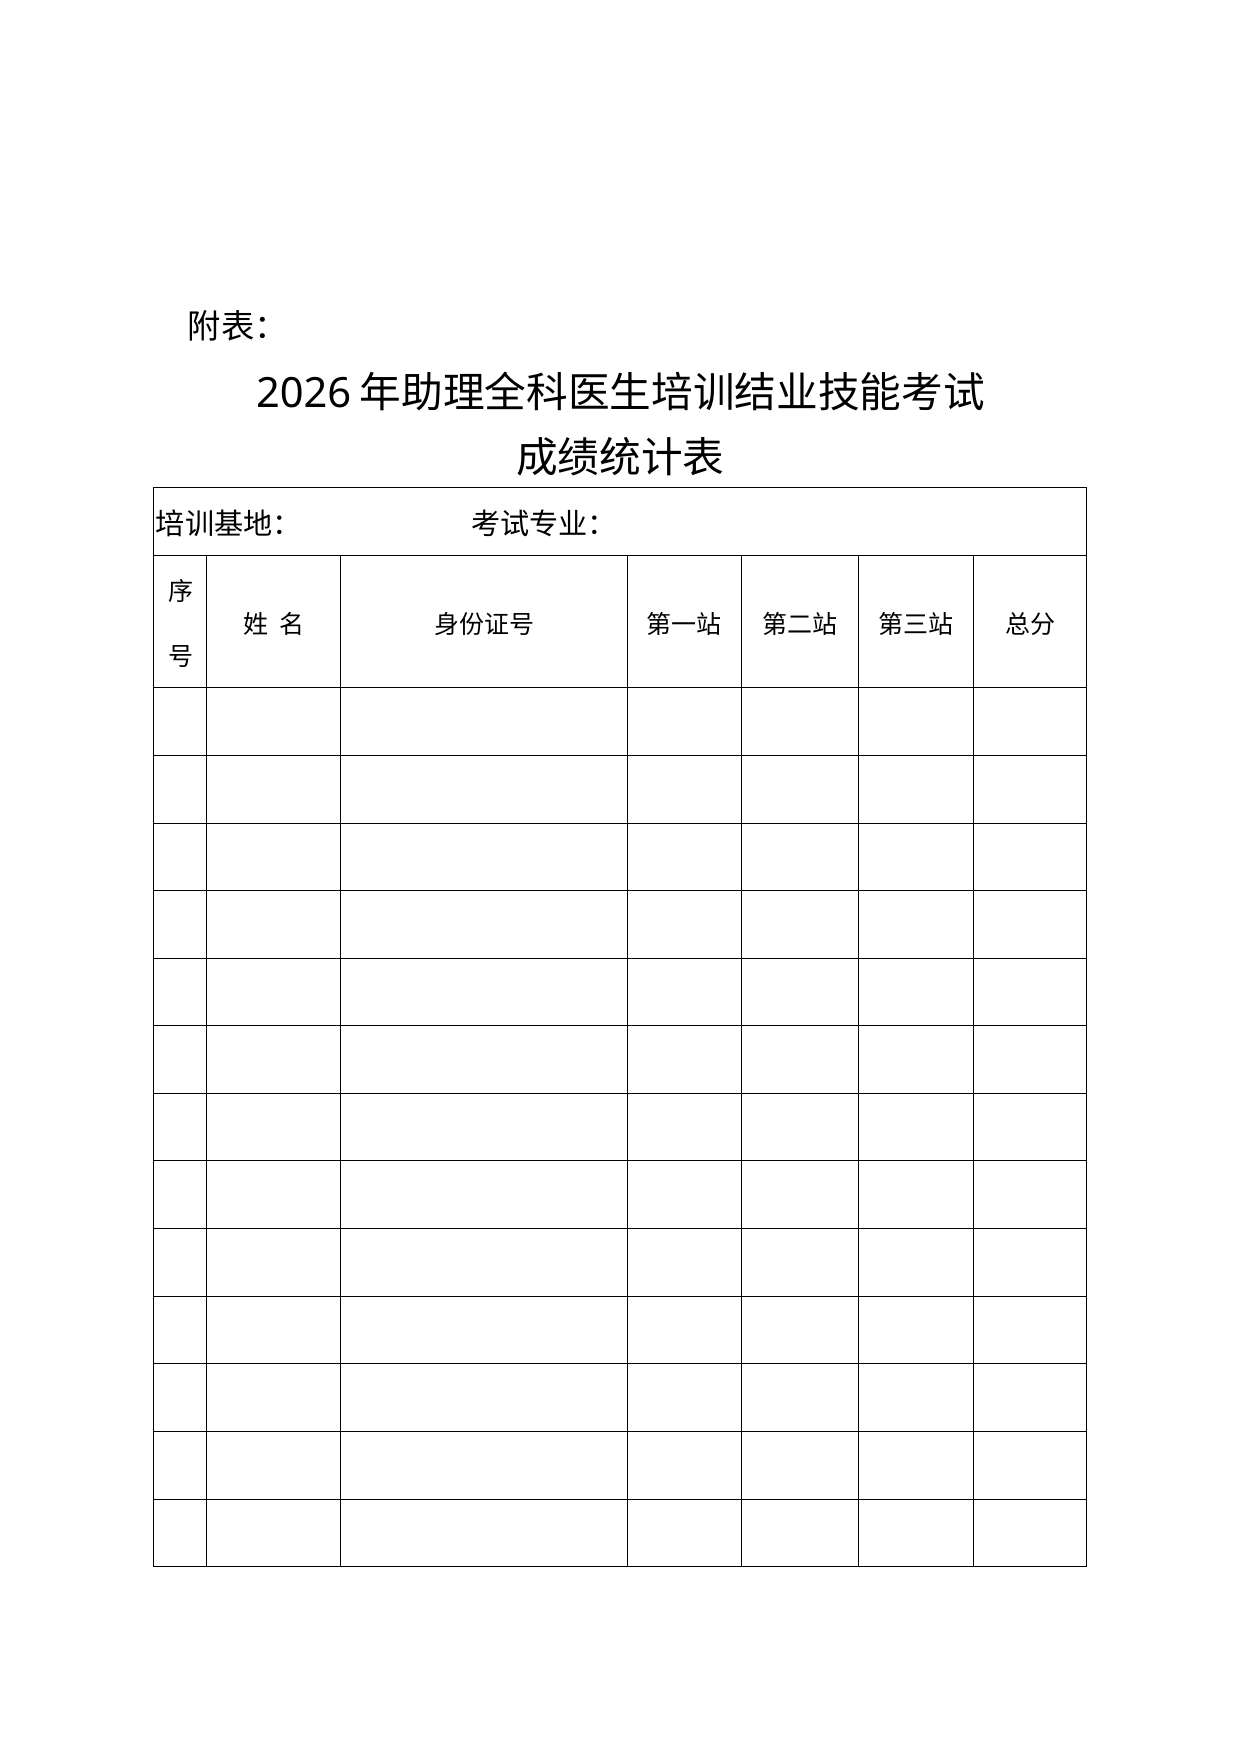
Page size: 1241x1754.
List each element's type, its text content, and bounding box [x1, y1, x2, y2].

table_cell 序号 [154, 556, 206, 687]
table_cell [628, 1297, 741, 1363]
table_cell [742, 1026, 858, 1093]
table_cell 姓 名 [207, 556, 340, 687]
table_cell [628, 1026, 741, 1093]
table_cell [207, 688, 340, 755]
table_cell [628, 1432, 741, 1498]
table_cell [628, 959, 741, 1025]
table_cell 第三站 [859, 556, 973, 687]
table_cell [341, 891, 627, 958]
table_cell [628, 1500, 741, 1566]
table_cell [207, 1094, 340, 1160]
table_cell [207, 756, 340, 822]
table_cell [742, 1432, 858, 1498]
table_cell [628, 1161, 741, 1228]
table_cell [742, 824, 858, 890]
table_cell [742, 1364, 858, 1431]
table_cell [859, 756, 973, 822]
table_cell [628, 824, 741, 890]
table_cell [859, 1500, 973, 1566]
table_cell [628, 756, 741, 822]
table_cell 第一站 [628, 556, 741, 687]
table_cell [154, 824, 206, 890]
table_cell [341, 1432, 627, 1498]
table_cell [859, 688, 973, 755]
table_cell [154, 959, 206, 1025]
table_cell [341, 1094, 627, 1160]
table_cell [628, 1229, 741, 1296]
table_cell [628, 688, 741, 755]
table_cell 身份证号 [341, 556, 627, 687]
table_cell [974, 1297, 1086, 1363]
table_cell [207, 1161, 340, 1228]
table_cell [974, 891, 1086, 958]
table_cell [974, 959, 1086, 1025]
table_cell [341, 824, 627, 890]
table_cell [341, 1364, 627, 1431]
table_cell [207, 1432, 340, 1498]
table_cell [859, 959, 973, 1025]
table_cell [974, 1094, 1086, 1160]
table_cell 第二站 [742, 556, 858, 687]
table_cell [341, 1229, 627, 1296]
table_cell [742, 688, 858, 755]
table_cell [859, 1297, 973, 1363]
table_cell [974, 1161, 1086, 1228]
table_cell [859, 1364, 973, 1431]
table_cell [341, 688, 627, 755]
table_cell [207, 824, 340, 890]
table_cell [628, 891, 741, 958]
table_header 培训基地： 考试专业： [154, 488, 1086, 554]
table_cell [341, 1297, 627, 1363]
table_cell [859, 1432, 973, 1498]
table_cell [628, 1364, 741, 1431]
table_cell [742, 1161, 858, 1228]
table_cell [974, 1026, 1086, 1093]
table_cell [859, 891, 973, 958]
table_cell [154, 1432, 206, 1498]
table_cell [341, 1500, 627, 1566]
table_cell [974, 688, 1086, 755]
table_cell [974, 756, 1086, 822]
table_cell [154, 1026, 206, 1093]
table_cell [207, 1229, 340, 1296]
table_cell [859, 1229, 973, 1296]
table_cell [628, 1094, 741, 1160]
table_cell [207, 1500, 340, 1566]
table_cell [154, 1094, 206, 1160]
table_cell [207, 1297, 340, 1363]
table_cell [154, 1364, 206, 1431]
table_cell [154, 1297, 206, 1363]
table_cell [742, 959, 858, 1025]
table_cell [207, 959, 340, 1025]
table_cell [154, 891, 206, 958]
table_cell [742, 1500, 858, 1566]
table_cell [207, 891, 340, 958]
table_cell [341, 1161, 627, 1228]
table_cell [974, 1229, 1086, 1296]
text 附表： [187, 292, 1053, 357]
table_cell [154, 1500, 206, 1566]
table_cell [154, 1161, 206, 1228]
table_cell [859, 1026, 973, 1093]
table_cell [341, 959, 627, 1025]
table_cell [154, 1229, 206, 1296]
table_cell [859, 1161, 973, 1228]
table_cell [974, 1500, 1086, 1566]
table_cell [859, 824, 973, 890]
text 2026年助理全科医生培训结业技能考试 [187, 357, 1053, 422]
table_cell [207, 1364, 340, 1431]
table_cell [859, 1094, 973, 1160]
table_cell [154, 756, 206, 822]
table_cell 总分 [974, 556, 1086, 687]
table_cell [742, 1297, 858, 1363]
table_cell [742, 1229, 858, 1296]
table_cell [742, 891, 858, 958]
text 成绩统计表 [187, 422, 1053, 487]
table_cell [974, 1364, 1086, 1431]
table_cell [154, 688, 206, 755]
table_cell [742, 756, 858, 822]
table_cell [974, 824, 1086, 890]
table_cell [341, 756, 627, 822]
table_cell [742, 1094, 858, 1160]
table_cell [207, 1026, 340, 1093]
table_cell [974, 1432, 1086, 1498]
table_cell [341, 1026, 627, 1093]
